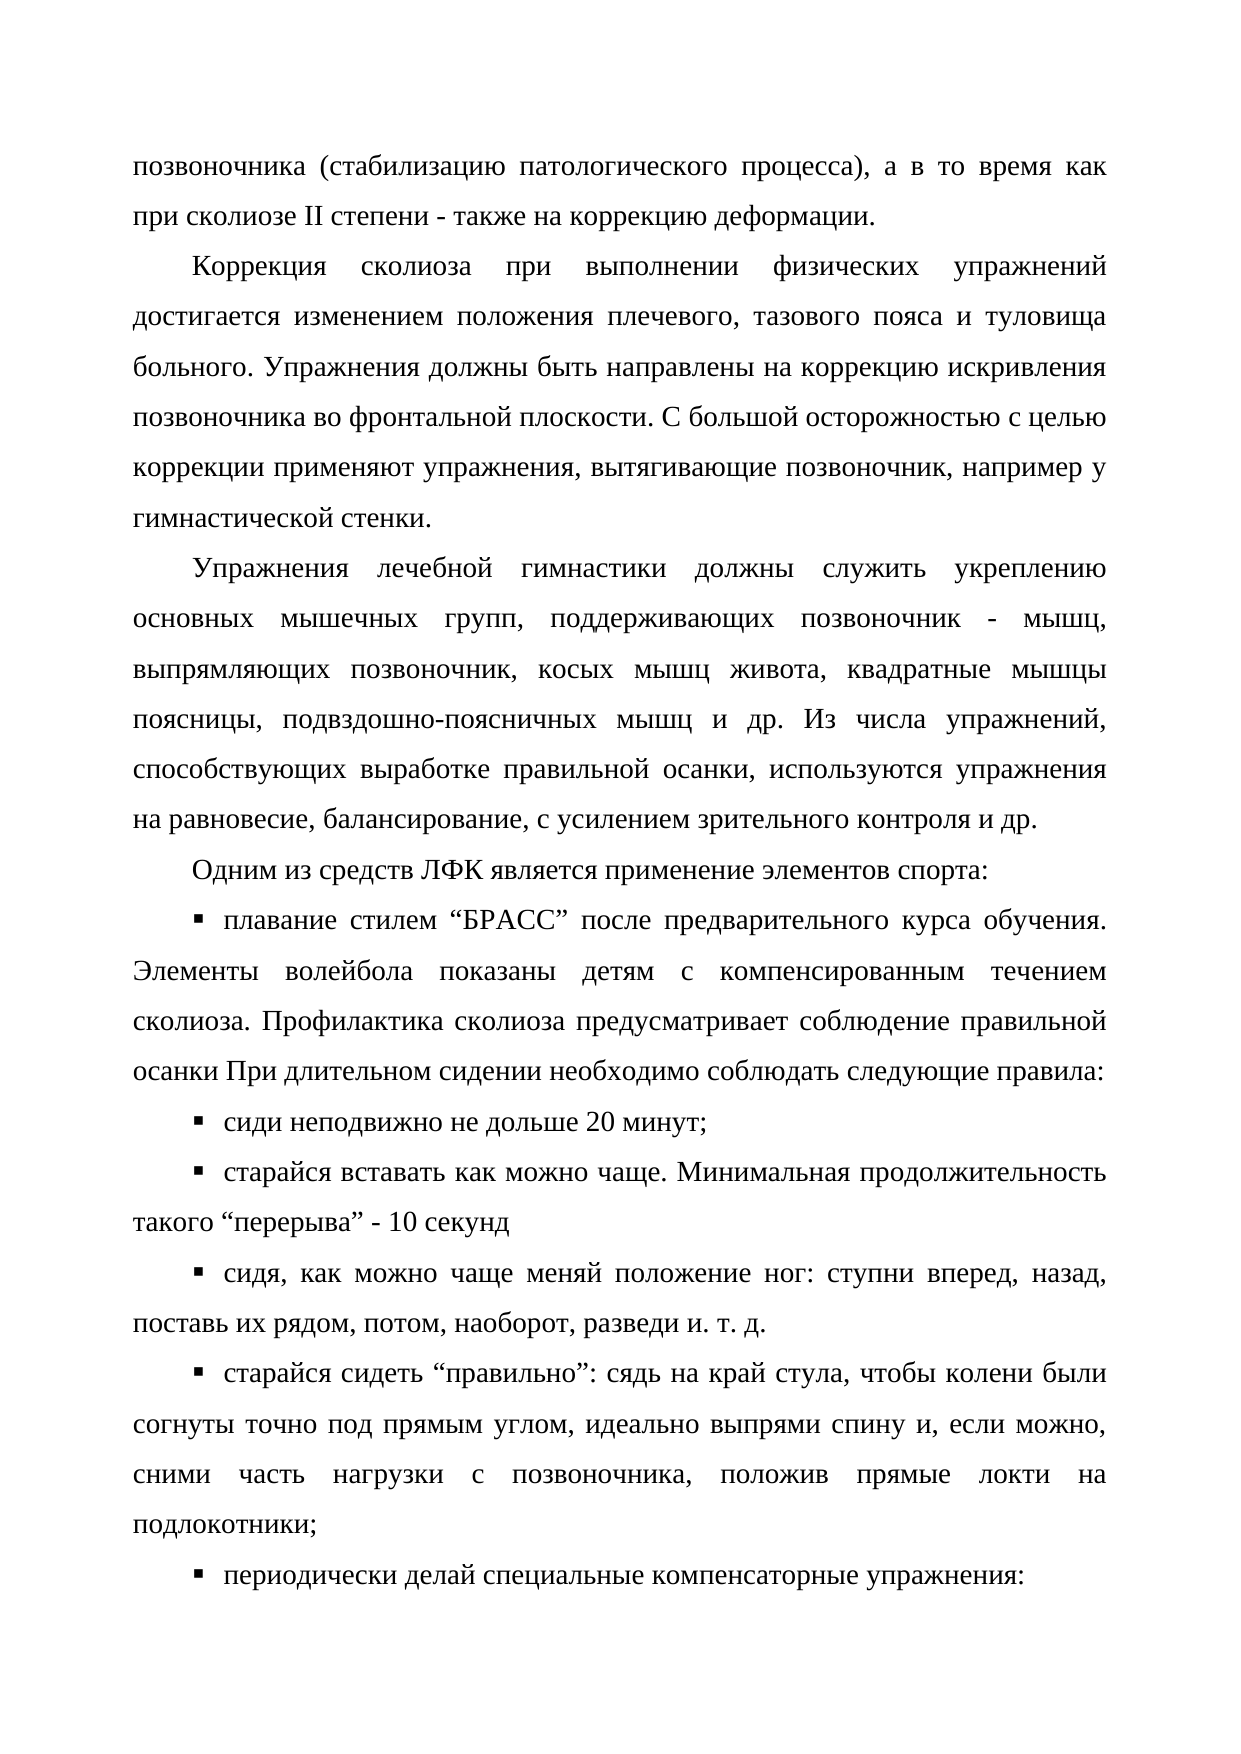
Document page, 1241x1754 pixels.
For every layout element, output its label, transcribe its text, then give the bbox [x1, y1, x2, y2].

text Коррекция сколиоза при выполнении физических упражнений достигается изменением положения плечевого, тазового пояса и туловища больного. Упражнения должны быть направлены на коррекцию искривления позвоночника во фронтальной плоскости. С большой осторожностью с целью коррекции применяют упражнения, вытягивающие позвоночник, например у гимнастической стенки. [133, 248, 1108, 533]
list старайся сидеть “правильно”: сядь на край стула, чтобы колени были согнуты точно под прямым углом, идеально выпрями спину и, если можно, сними часть нагрузки с позвоночника, положив прямые локти на подлокотники; [133, 1356, 1108, 1540]
list старайся вставать как можно чаще. Минимальная продолжительность такого “перерыва” - 10 секунд [133, 1154, 1108, 1238]
list периодически делай специальные компенсаторные упражнения: [133, 1557, 1108, 1591]
list сиди неподвижно не дольше 20 минут; [133, 1104, 1108, 1137]
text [133, 148, 1108, 231]
text Одним из средств ЛФК является применение элементов спорта: [133, 852, 1108, 886]
list плавание стилем “БРАСС” после предварительного курса обучения. Элементы волейбола показаны детям с компенсированным течением сколиоза. Профилактика сколиоза предусматривает соблюдение правильной осанки При длительном сидении необходимо соблюдать следующие правила: [133, 902, 1108, 1087]
list сидя, как можно чаще меняй положение ног: ступни вперед, назад, поставь их рядом, потом, наоборот, разведи и. т. д. [133, 1255, 1108, 1339]
text Упражнения лечебной гимнастики должны служить укреплению основных мышечных групп, поддерживающих позвоночник - мышц, выпрямляющих позвоночник, косых мышц живота, квадратные мышцы поясницы, подвздошно-поясничных мышц и др. Из числа упражнений, способствующих выработке правильной осанки, используются упражнения на равновесие, балансирование, с усилением зрительного контроля и др. [133, 550, 1108, 835]
